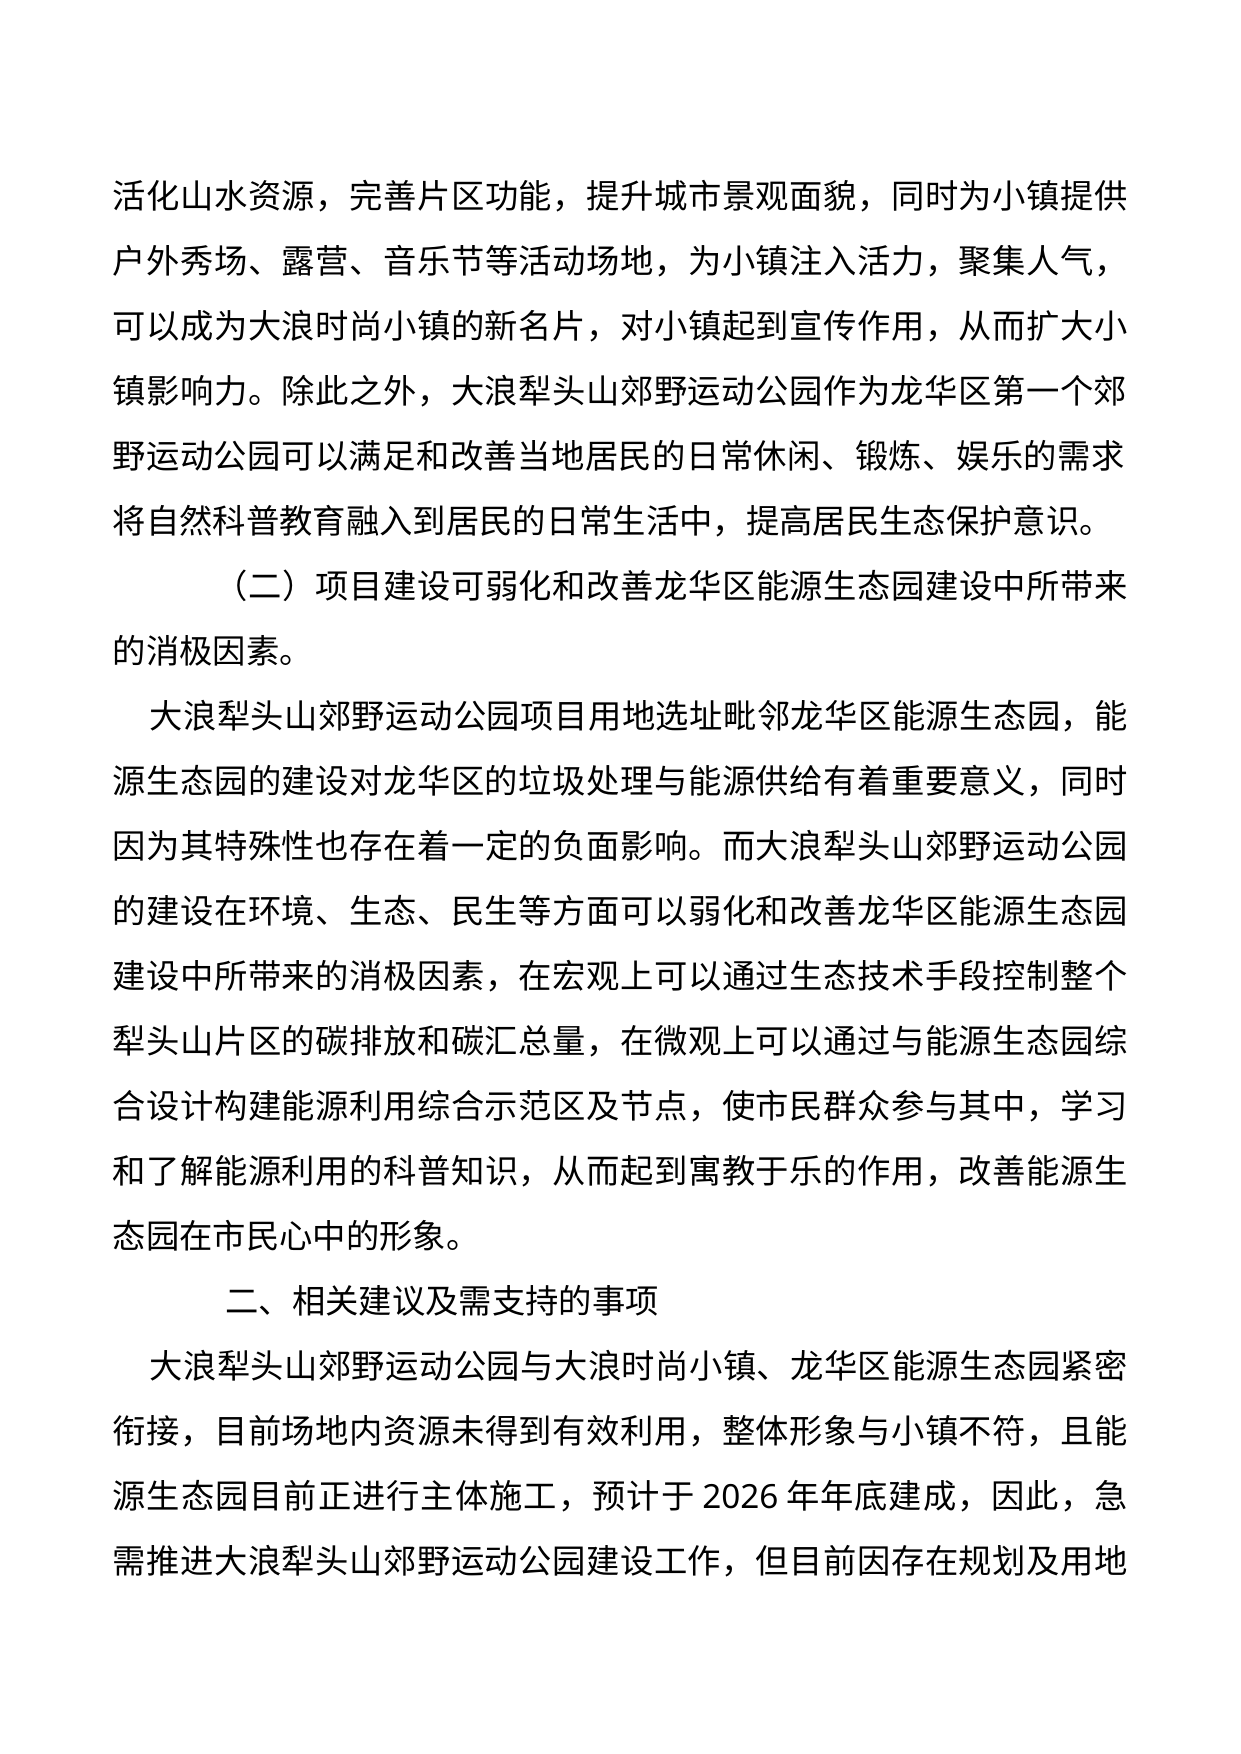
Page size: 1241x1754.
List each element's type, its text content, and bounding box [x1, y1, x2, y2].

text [112, 1332, 1128, 1592]
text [112, 162, 1128, 552]
text 二、相关建议及需支持的事项 [112, 1267, 1128, 1332]
text 大浪犁头山郊野运动公园项目用地选址毗邻龙华区能源生态园，能源生态园的建设对龙华区的垃圾处理与能源供给有着重要意义，同时因为其特殊性也存在着一定的负面影响。而大浪犁头山郊野运动公园的建设在环境、生态、民生等方面可以弱化和改善龙华区能源生态园建设中所带来的消极因素，在宏观上可以通过生态技术手段控制整个犁头山片区的碳排放和碳汇总量，在微观上可以通过与能源生态园综合设计构建能源利用综合示范区及节点，使市民群众参与其中，学习和了解能源利用的科普知识，从而起到寓教于乐的作用，改善能源生态园在市民心中的形象。 [112, 682, 1128, 1267]
text （二）项目建设可弱化和改善龙华区能源生态园建设中所带来的消极因素。 [112, 552, 1128, 682]
